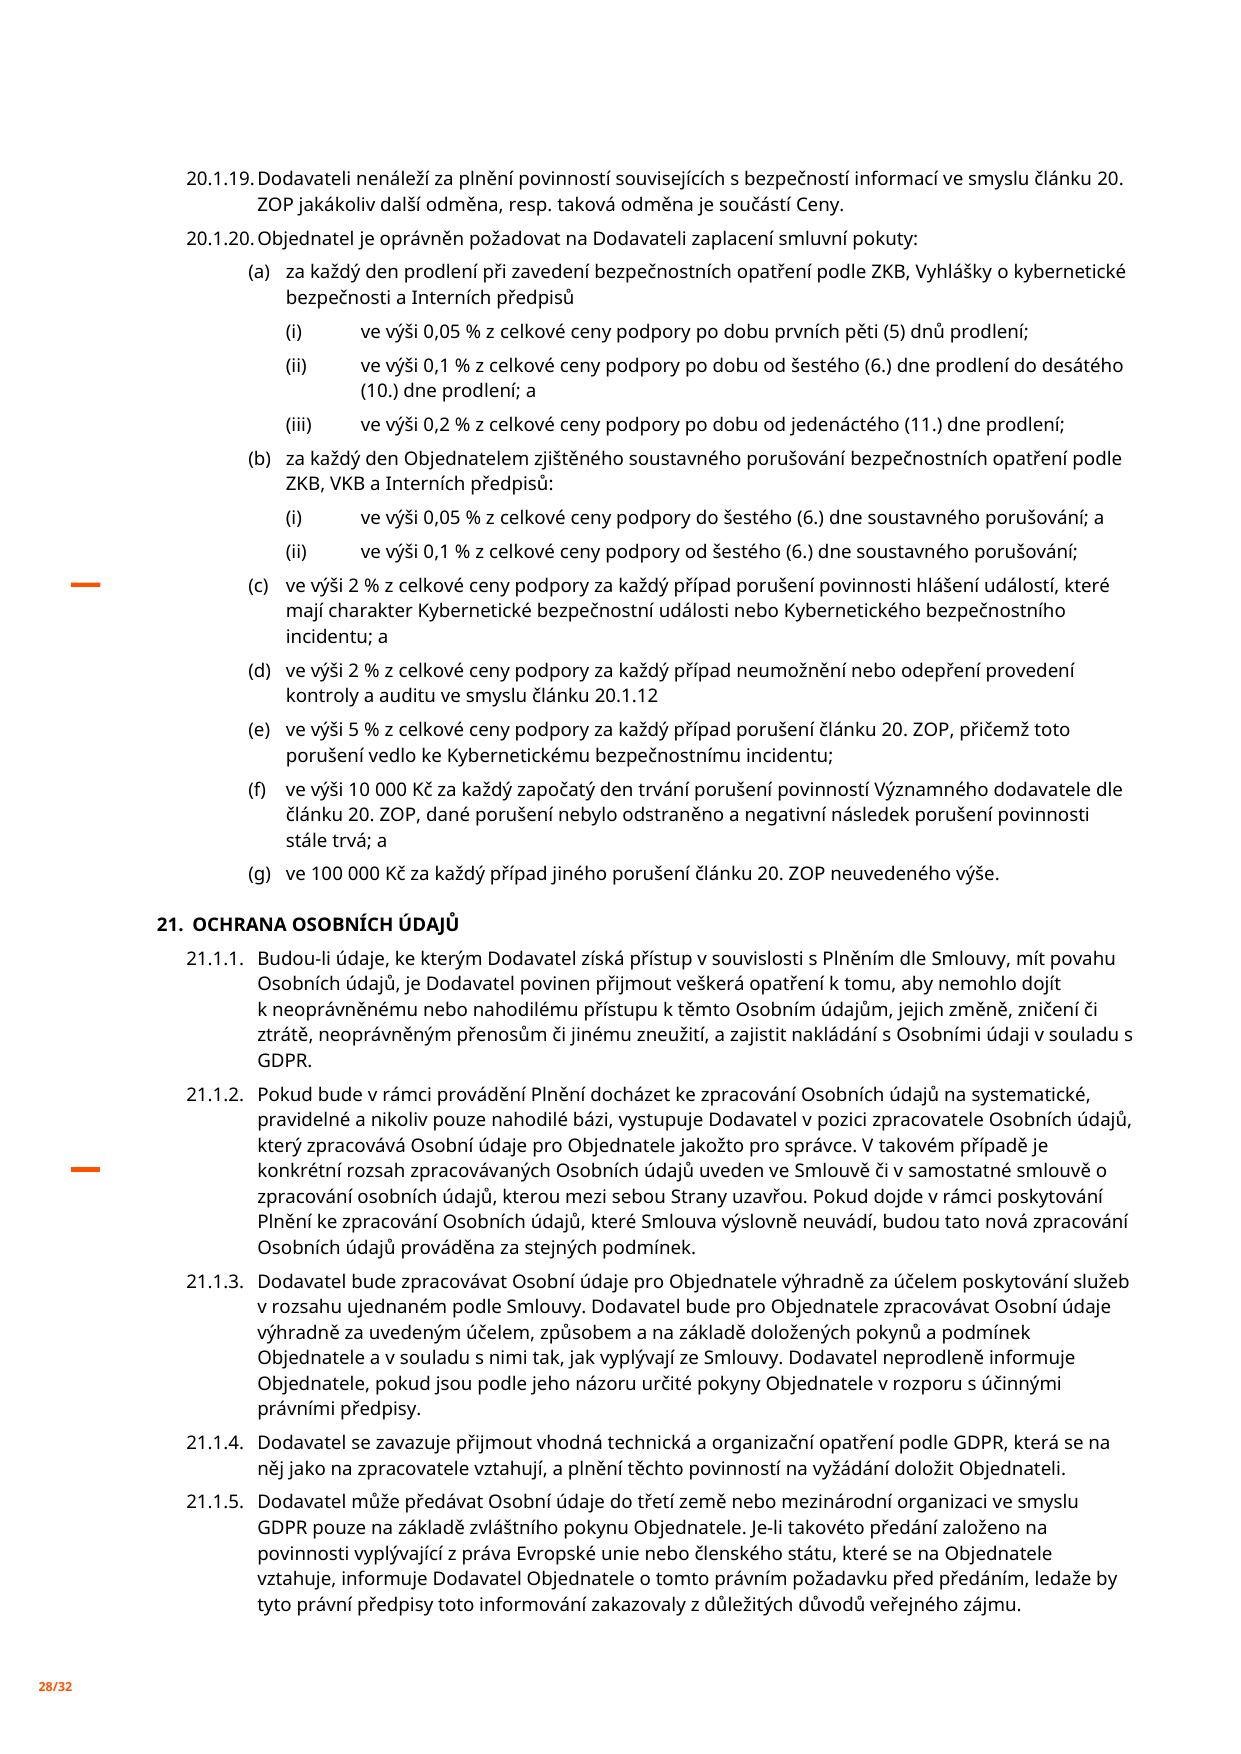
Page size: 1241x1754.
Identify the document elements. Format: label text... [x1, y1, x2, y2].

list ve výši 0,05 % z celkové ceny podpory do šestého (6.) dne soustavného porušování; a [286, 504, 1134, 530]
text Pokud bude v rámci provádění Plnění docházet ke zpracování Osobních údajů na systematické, pravidelné a nikoliv pouze nahodilé bázi, vystupuje Dodavatel v pozici zpracovatele Osobních údajů, který zpracovává Osobní údaje pro Objednatele jakožto pro správce. V takovém případě je konkrétní rozsah zpracovávaných Osobních údajů uveden ve Smlouvě či v samostatné smlouvě o zpracování osobních údajů, kterou mezi sebou Strany uzavřou. Pokud dojde v rámci poskytování Plnění ke zpracování Osobních údajů, které Smlouva výslovně neuvádí, budou tato nová zpracování Osobních údajů prováděna za stejných podmínek. [186, 1081, 1134, 1260]
list ve výši 0,2 % z celkové ceny podpory po dobu od jedenáctého (11.) dne prodlení; [286, 411, 1134, 437]
text Objednatel je oprávněn požadovat na Dodavateli zaplacení smluvní pokuty: [186, 225, 1134, 250]
list ve 100 000 Kč za každý případ jiného porušení článku 20. ZOP neuvedeného výše. [248, 861, 1134, 886]
list za každý den prodlení při zavedení bezpečnostních opatření podle ZKB, Vyhlášky o kybernetické bezpečnosti a Interních předpisů [248, 259, 1134, 310]
list za každý den Objednatelem zjištěného soustavného porušování bezpečnostních opatření podle ZKB, VKB a Interních předpisů: [248, 445, 1134, 496]
list ve výši 10 000 Kč za každý započatý den trvání porušení povinností Významného dodavatele dle článku 20. ZOP, dané porušení nebylo odstraněno a negativní následek porušení povinnosti stále trvá; a [248, 776, 1134, 852]
text Budou-li údaje, ke kterým Dodavatel získá přístup v souvislosti s Plněním dle Smlouvy, mít povahu Osobních údajů, je Dodavatel povinen přijmout veškerá opatření k tomu, aby nemohlo dojít k neoprávněnému nebo nahodilému přístupu k těmto Osobním údajům, jejich změně, zničení či ztrátě, neoprávněným přenosům či jinému zneužití, a zajistit nakládání s Osobními údaji v souladu s GDPR. [186, 945, 1134, 1073]
text Dodavateli nenáleží za plnění povinností souvisejících s bezpečností informací ve smyslu článku 20. ZOP jakákoliv další odměna, resp. taková odměna je součástí Ceny. [186, 165, 1134, 216]
text Dodavatel se zavazuje přijmout vhodná technická a organizační opatření podle GDPR, která se na něj jako na zpracovatele vztahují, a plnění těchto povinností na vyžádání doložit Objednateli. [186, 1429, 1134, 1481]
text Dodavatel bude zpracovávat Osobní údaje pro Objednatele výhradně za účelem poskytování služeb v rozsahu ujednaném podle Smlouvy. Dodavatel bude pro Objednatele zpracovávat Osobní údaje výhradně za uvedeným účelem, způsobem a na základě doložených pokynů a podmínek Objednatele a v souladu s nimi tak, jak vyplývají ze Smlouvy. Dodavatel neprodleně informuje Objednatele, pokud jsou podle jeho názoru určité pokyny Objednatele v rozporu s účinnými právními předpisy. [186, 1268, 1134, 1421]
list ve výši 0,1 % z celkové ceny podpory od šestého (6.) dne soustavného porušování; [286, 538, 1134, 564]
list ve výši 2 % z celkové ceny podpory za každý případ porušení povinnosti hlášení událostí, které mají charakter Kybernetické bezpečnostní události nebo Kybernetického bezpečnostního incidentu; a [248, 572, 1134, 649]
text Dodavatel může předávat Osobní údaje do třetí země nebo mezinárodní organizaci ve smyslu GDPR pouze na základě zvláštního pokynu Objednatele. Je-li takovéto předání založeno na povinnosti vyplývající z práva Evropské unie nebo členského státu, které se na Objednatele vztahuje, informuje Dodavatel Objednatele o tomto právním požadavku před předáním, ledaže by tyto právní předpisy toto informování zakazovaly z důležitých důvodů veřejného zájmu. [186, 1489, 1134, 1616]
text Ochrana osobních údajů [157, 911, 1134, 937]
list ve výši 0,1 % z celkové ceny podpory po dobu od šestého (6.) dne prodlení do desátého (10.) dne prodlení; a [286, 352, 1134, 403]
list ve výši 0,05 % z celkové ceny podpory po dobu prvních pěti (5) dnů prodlení; [286, 318, 1134, 343]
list ve výši 2 % z celkové ceny podpory za každý případ neumožnění nebo odepření provedení kontroly a auditu ve smyslu článku 20. ZOP. [248, 657, 1134, 708]
list ve výši 5 % z celkové ceny podpory za každý případ porušení článku 20. ZOP, přičemž toto porušení vedlo ke Kybernetickému bezpečnostnímu incidentu; [248, 716, 1134, 767]
